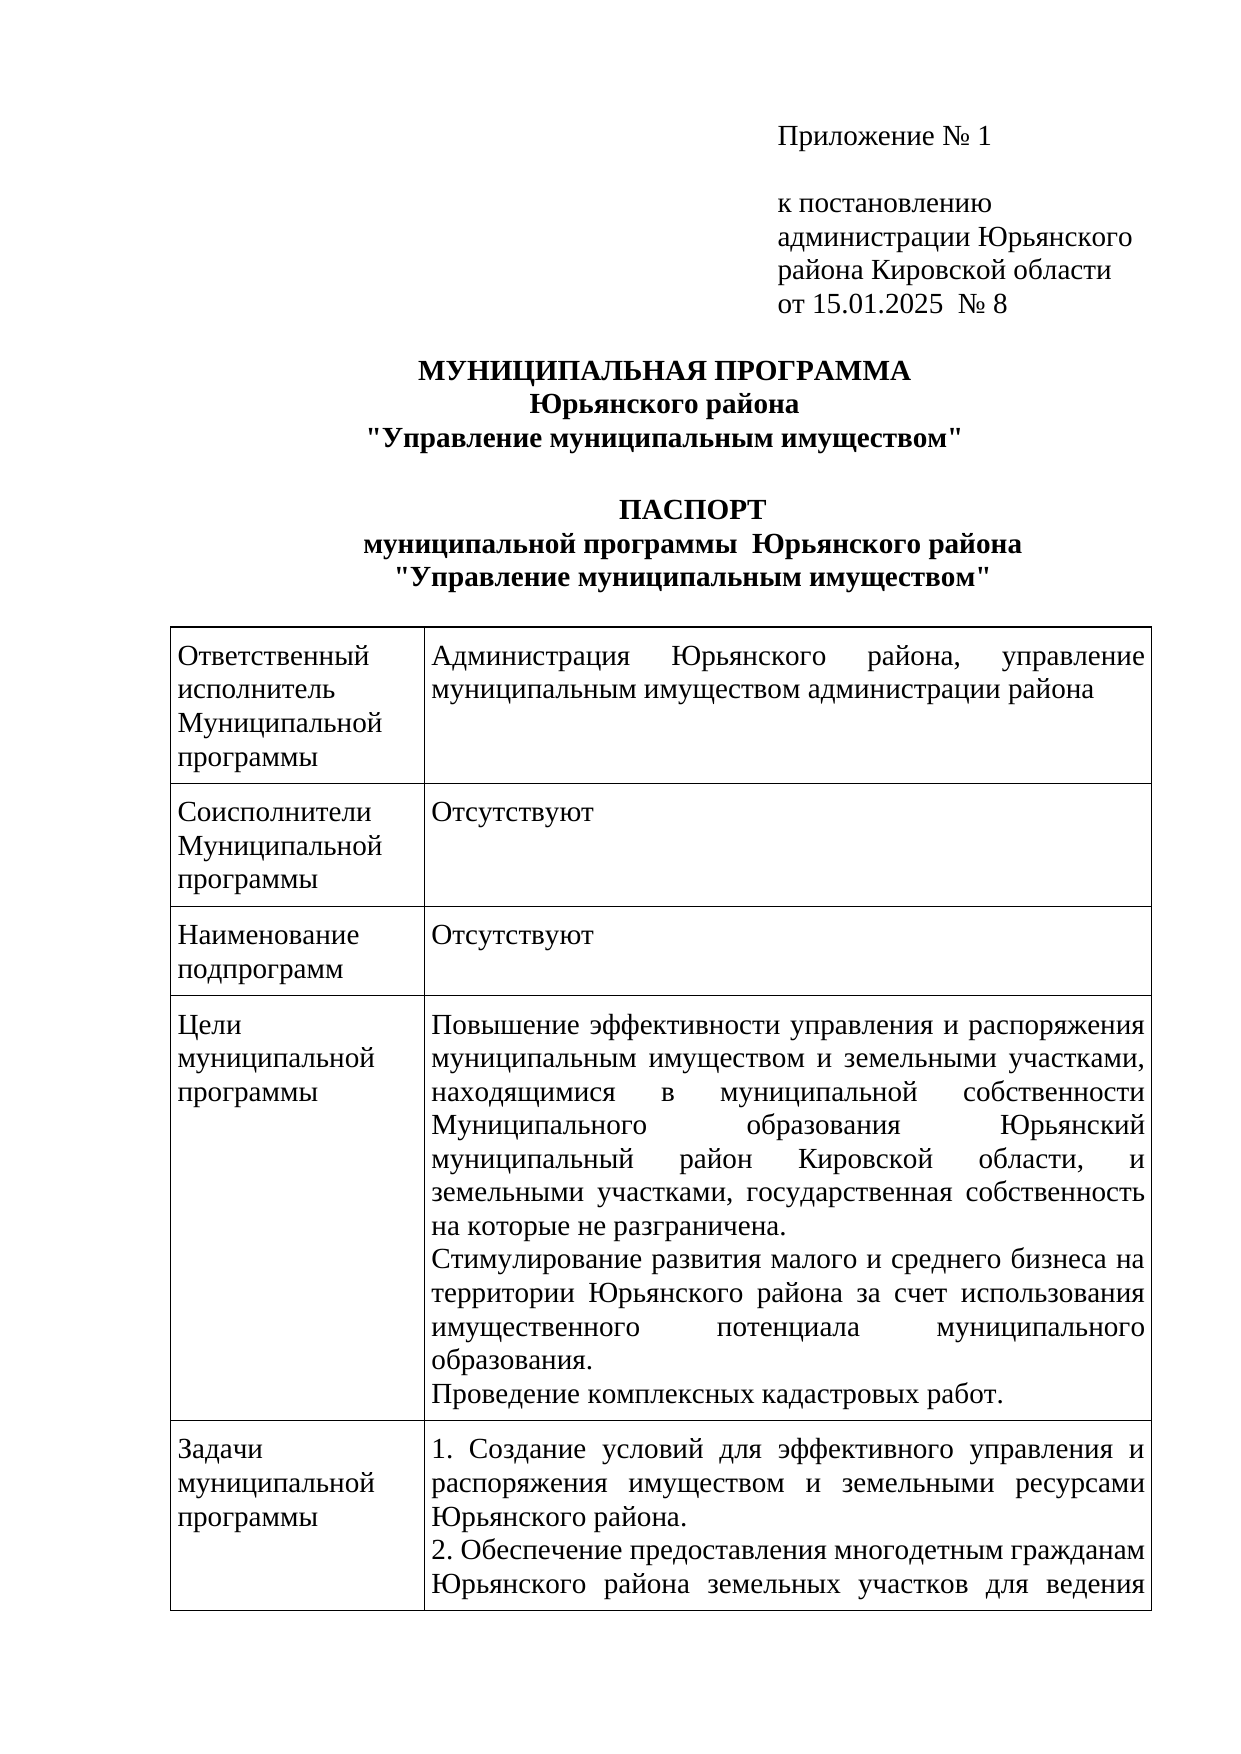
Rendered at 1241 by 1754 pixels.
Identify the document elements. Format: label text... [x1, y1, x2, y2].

table_cell Отсутствуют [425, 784, 1151, 906]
text ПАСПОРТ [177, 492, 1152, 526]
text Юрьянского района [177, 386, 1152, 420]
table_cell Отсутствуют [425, 907, 1151, 995]
table_cell Цели муниципальной программы [171, 996, 424, 1420]
table_cell Соисполнители Муниципальной программы [171, 784, 424, 906]
text Приложение № 1 [777, 118, 1152, 152]
text "Управление муниципальным имуществом" [177, 420, 1152, 453]
text к постановлению администрации Юрьянского района Кировской области [777, 185, 1152, 286]
table_header Администрация Юрьянского района, управление муниципальным имуществом администрации района [425, 628, 1151, 783]
table_header Ответственный исполнитель Муниципальной программы [171, 628, 424, 783]
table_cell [171, 1421, 424, 1610]
text МУНИЦИПАЛЬНАЯ ПРОГРАММА [177, 353, 1152, 386]
text от 15.01.2025 № 8 [777, 286, 1152, 319]
table_cell Повышение эффективности управления и распоряжения муниципальным имуществом и земельными участками, находящимися в муниципальной собственности Муниципального образования Юрьянский муниципальный район Кировской области, и земельными участками, государственная собственность на которые не разграничена. Стимулирование развития малого и среднего бизнеса на территории Юрьянского района за счет использования имущественного потенциала муниципального образования. Проведение комплексных кадастровых работ. [425, 996, 1151, 1420]
text муниципальной программы Юрьянского района [177, 526, 1152, 559]
table_cell Наименование подпрограмм [171, 907, 424, 995]
text "Управление муниципальным имуществом" [177, 559, 1152, 593]
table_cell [425, 1421, 1151, 1610]
